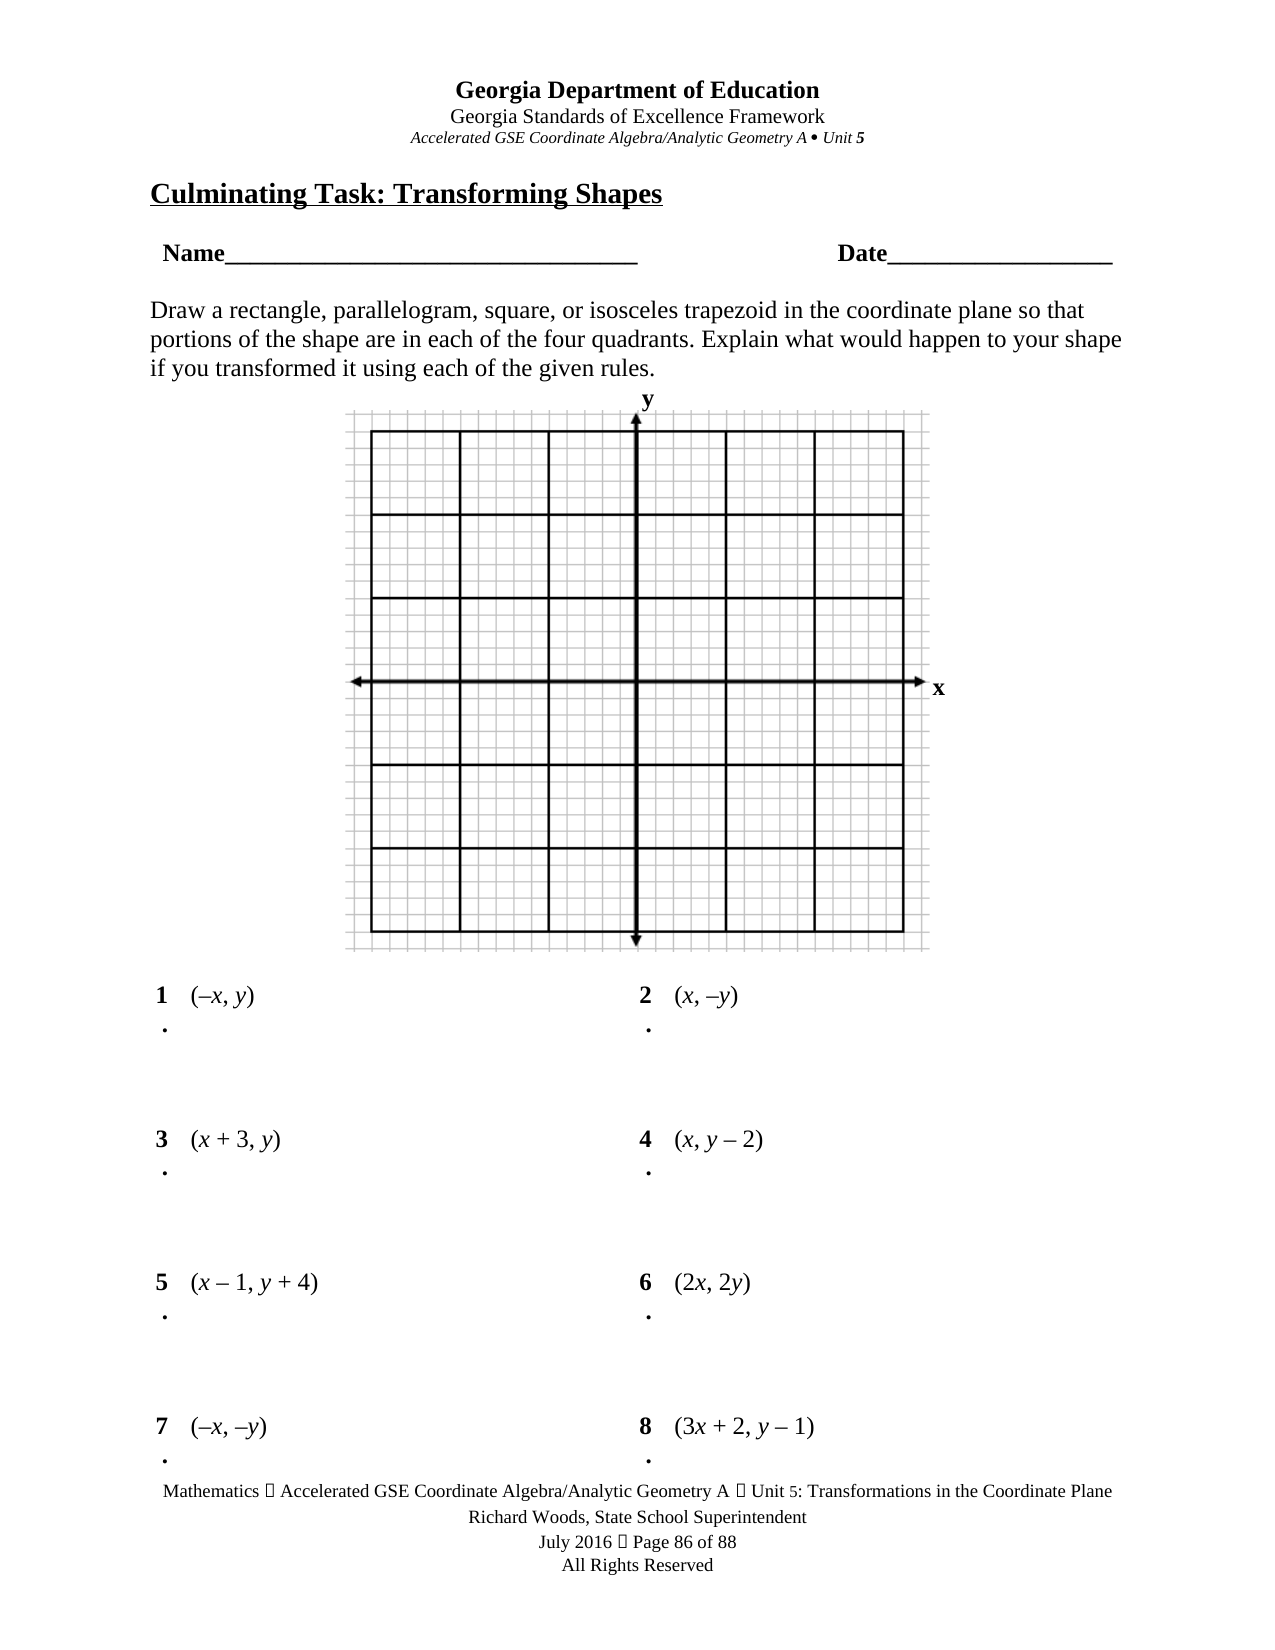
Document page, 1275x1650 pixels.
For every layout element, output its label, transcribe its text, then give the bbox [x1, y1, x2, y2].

table_header 1. [139, 980, 179, 1124]
table_cell 4. [623, 1124, 663, 1267]
table_header (–x, y) [179, 980, 622, 1124]
table_cell 3. [139, 1124, 179, 1267]
table_cell (x + 3, y) [179, 1124, 622, 1267]
text Draw a rectangle, parallelogram, square, or isosceles trapezoid in the coordinate plane so that portions of the shape are in each of the four quadrants. Explain what would happen to your shape if you transformed it using each of the given rules. [150, 296, 1125, 382]
picture [345, 410, 930, 952]
table_cell 8. [623, 1411, 663, 1469]
table_cell 5. [139, 1268, 179, 1411]
table_header (x, –y) [663, 980, 1114, 1124]
table_cell (x – 1, y + 4) [179, 1268, 622, 1411]
table_cell 7. [139, 1411, 179, 1469]
table_cell (3x + 2, y – 1) [663, 1411, 1114, 1469]
text Culminating Task: Transforming Shapes [150, 176, 1125, 209]
table_cell (–x, –y) [179, 1411, 622, 1469]
text Name_________________________________ Date__________________ [150, 238, 1125, 267]
table_cell (x, y – 2) [663, 1124, 1114, 1267]
table_cell (2x, 2y) [663, 1268, 1114, 1411]
table_header 2. [623, 980, 663, 1124]
table_cell 6. [623, 1268, 663, 1411]
